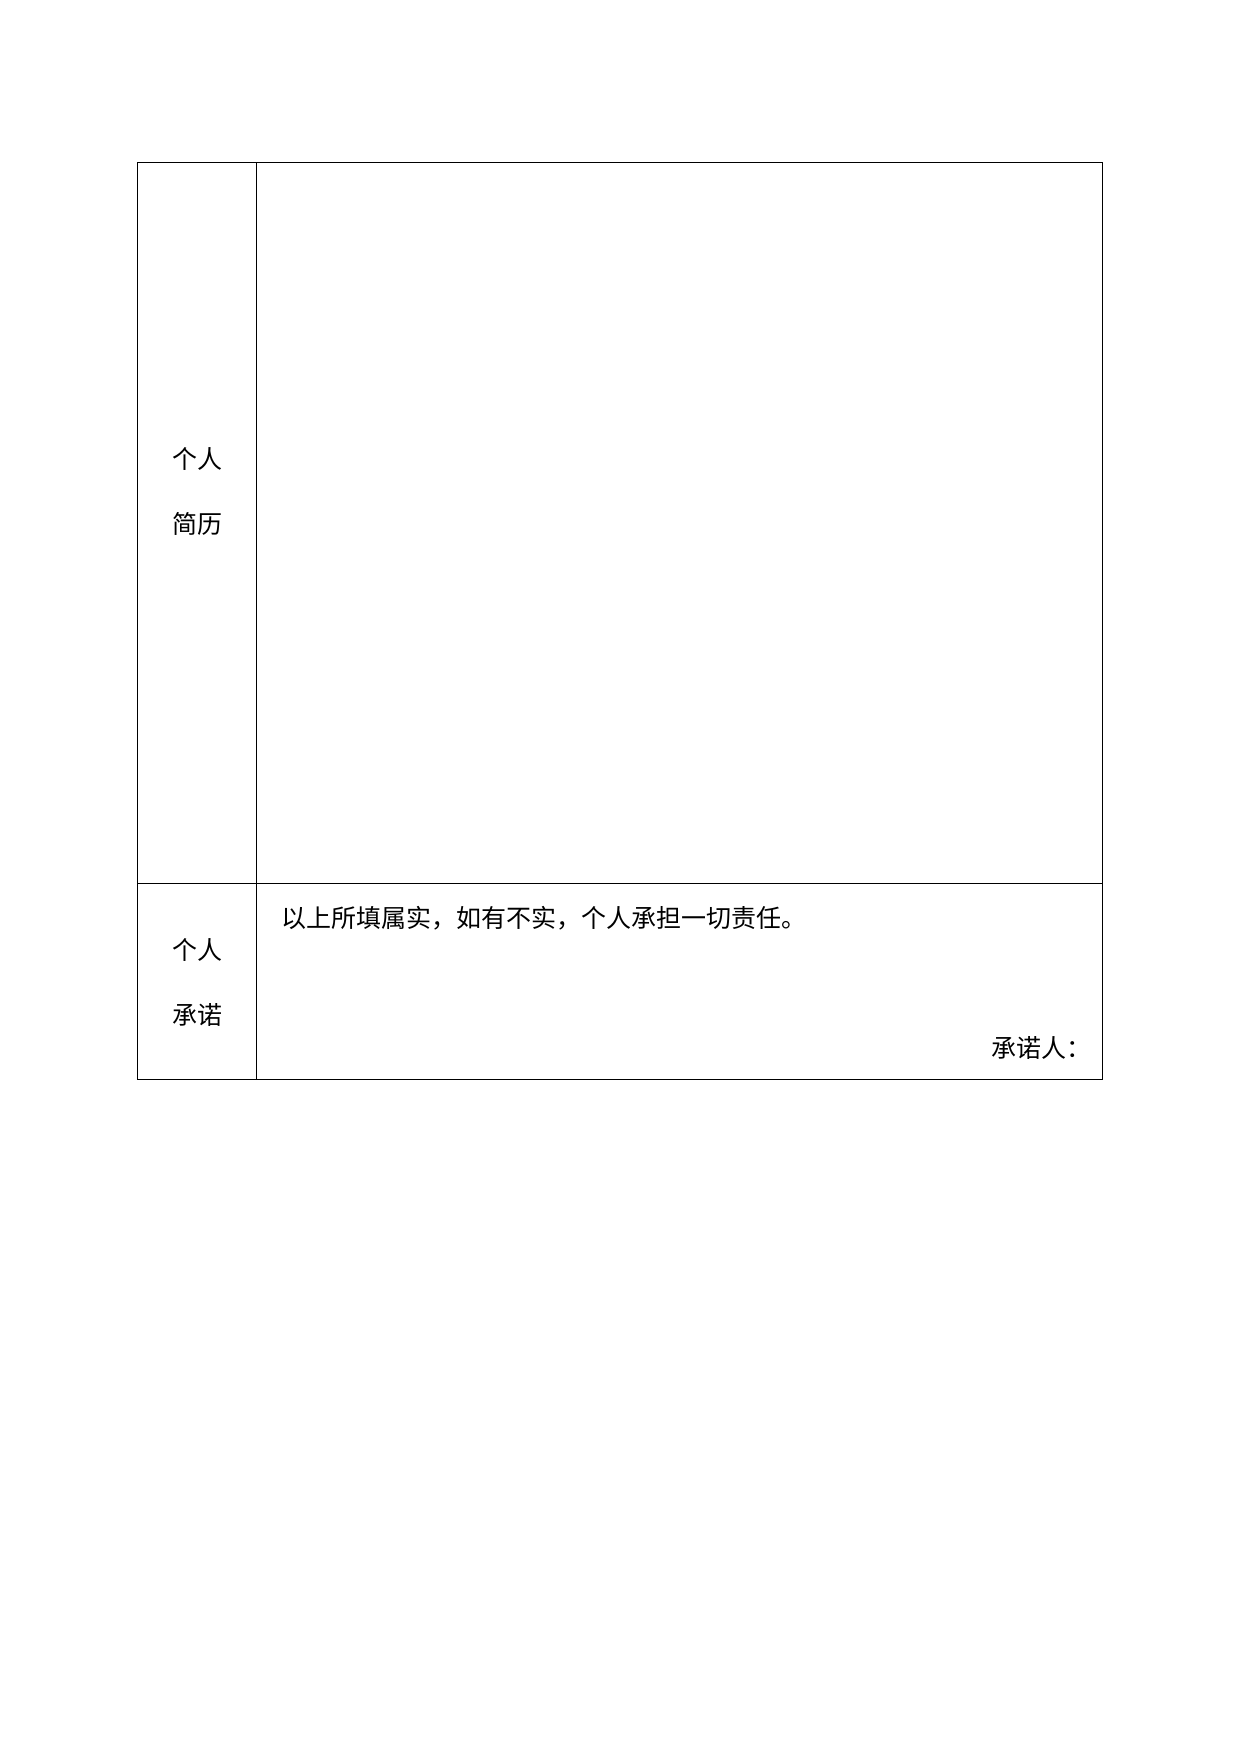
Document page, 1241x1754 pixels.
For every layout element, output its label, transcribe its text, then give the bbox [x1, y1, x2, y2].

table_cell [257, 163, 1102, 883]
table_cell 个人 承诺 [138, 884, 256, 1079]
table_cell 以上所填属实，如有不实，个人承担一切责任。 承诺人： [257, 884, 1102, 1079]
table_cell 个人 简历 [138, 163, 256, 883]
